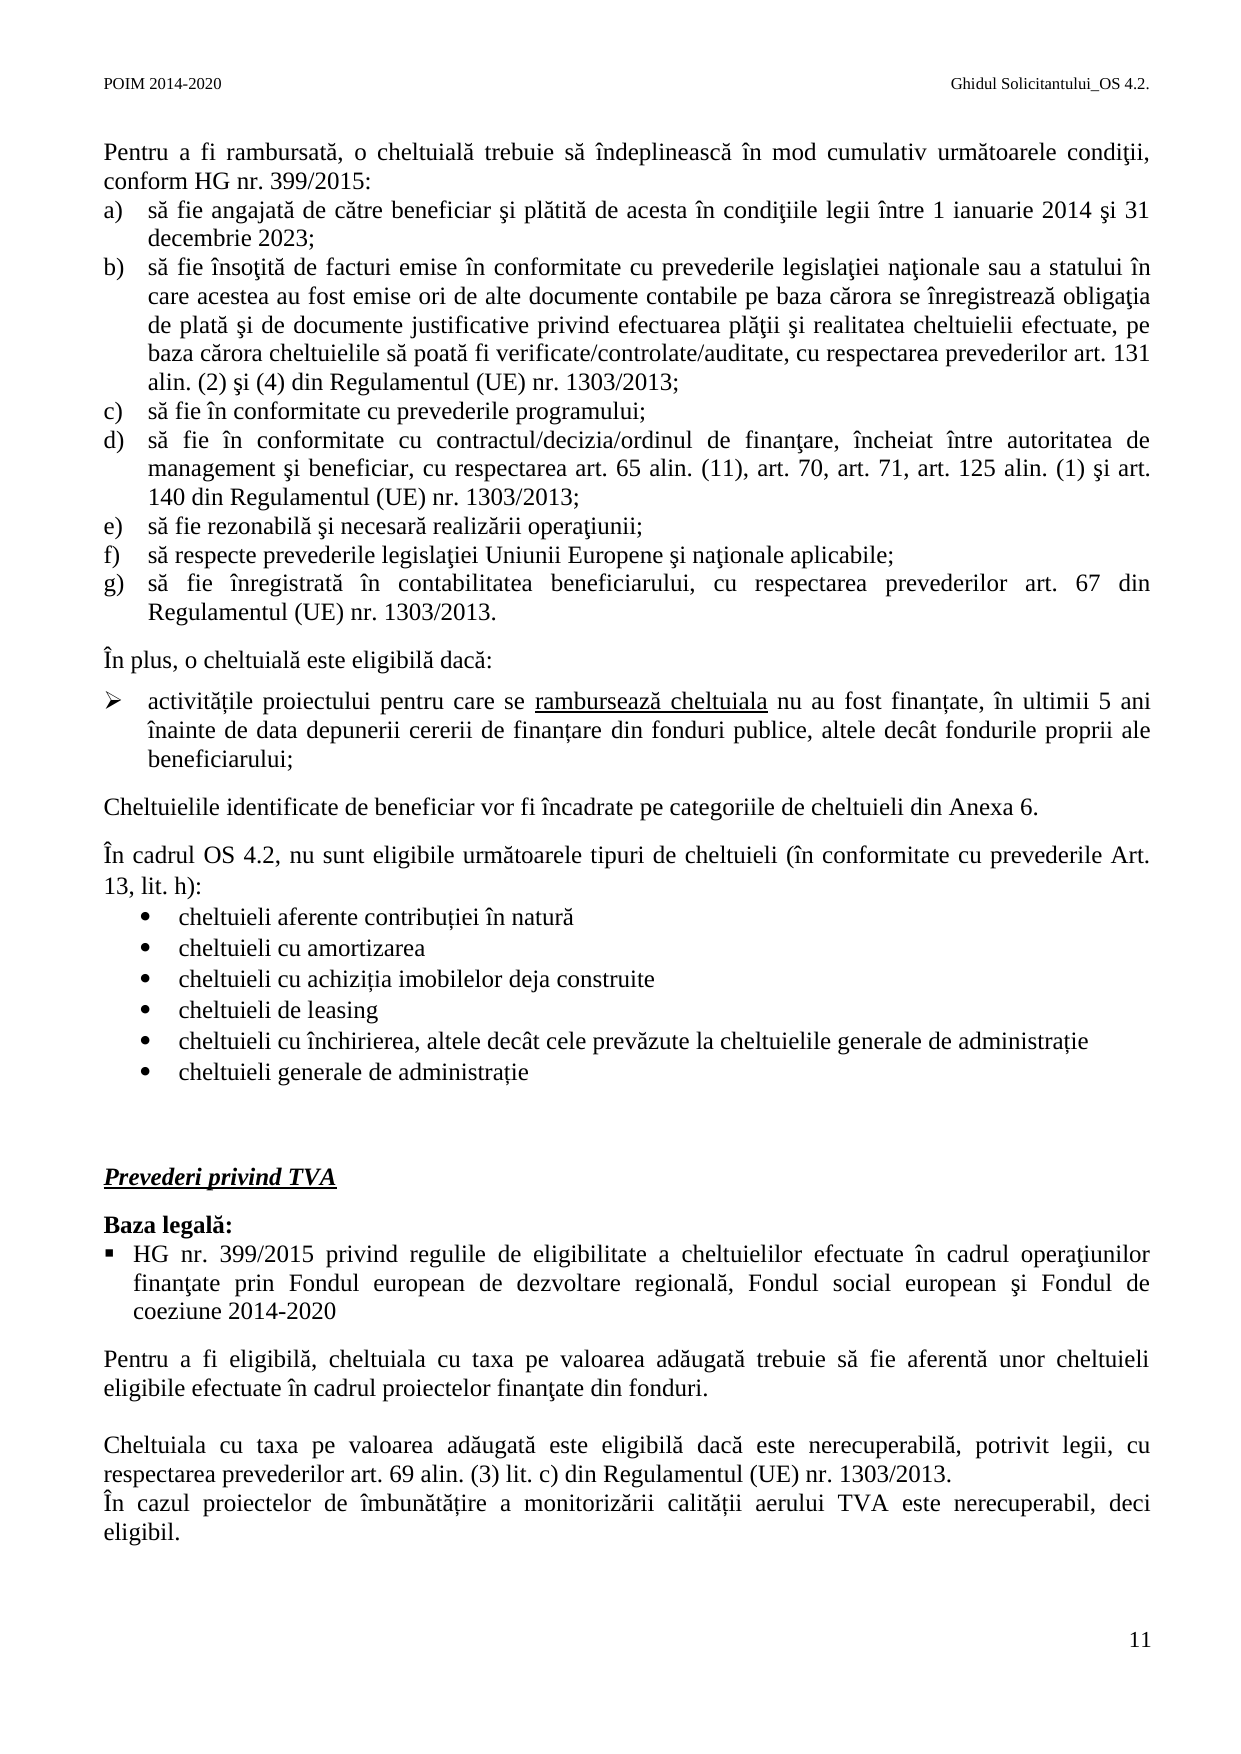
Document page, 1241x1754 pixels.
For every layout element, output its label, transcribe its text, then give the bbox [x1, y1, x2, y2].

list să fie în conformitate cu prevederile programului; [103, 396, 1152, 425]
list să fie în conformitate cu contractul/decizia/ordinul de finanţare, încheiat între autoritatea de management şi beneficiar, cu respectarea art. 65 alin. (11), art. 70, art. 71, art. 125 alin. (1) şi art. 140 din Regulamentul (UE) nr. 1303/2013; [103, 425, 1152, 511]
list să fie angajată de către beneficiar şi plătită de acesta în condiţiile legii între 1 ianuarie 2014 şi 31 decembrie 2023; [103, 195, 1152, 252]
text Cheltuiala cu taxa pe valoarea adăugată este eligibilă dacă este nerecuperabilă, potrivit legii, cu respectarea prevederilor art. 69 alin. (3) lit. c) din Regulamentul (UE) nr. 1303/2013. [103, 1431, 1152, 1488]
list cheltuieli cu achiziția imobilelor deja construite [141, 964, 1152, 993]
list HG nr. 399/2015 privind regulile de eligibilitate a cheltuielilor efectuate în cadrul operaţiunilor finanţate prin Fondul european de dezvoltare regională, Fondul social european şi Fondul de coeziune 2014-2020 [103, 1239, 1152, 1325]
list cheltuieli generale de administrație [141, 1057, 1152, 1086]
list să fie rezonabilă şi necesară realizării operaţiunii; [103, 511, 1152, 540]
list să fie însoţită de facturi emise în conformitate cu prevederile legislaţiei naţionale sau a statului în care acestea au fost emise ori de alte documente contabile pe baza cărora se înregistrează obligaţia de plată şi de documente justificative privind efectuarea plăţii şi realitatea cheltuielii efectuate, pe baza cărora cheltuielile să poată fi verificate/controlate/auditate, cu respectarea prevederilor art. 131 alin. (2) şi (4) din Regulamentul (UE) nr. 1303/2013; [103, 252, 1152, 396]
text În plus, o cheltuială este eligibilă dacă: [103, 645, 1152, 674]
text În cazul proiectelor de îmbunătățire a monitorizării calității aerului TVA este nerecuperabil, deci eligibil. [103, 1488, 1152, 1546]
text Cheltuielile identificate de beneficiar vor fi încadrate pe categoriile de cheltuieli din Anexa 6. [103, 792, 1152, 821]
text Baza legală: [103, 1210, 1152, 1239]
list cheltuieli aferente contribuției în natură [141, 902, 1152, 931]
list activitățile proiectului pentru care se rambursează cheltuiala nu au fost finanțate, în ultimii 5 ani înainte de data depunerii cererii de finanțare din fonduri publice, altele decât fondurile proprii ale beneficiarului; [103, 686, 1152, 773]
list să respecte prevederile legislaţiei Uniunii Europene şi naţionale aplicabile; [103, 540, 1152, 568]
list cheltuieli cu amortizarea [141, 933, 1152, 962]
list să fie înregistrată în contabilitatea beneficiarului, cu respectarea prevederilor art. 67 din Regulamentul (UE) nr. 1303/2013. [103, 568, 1152, 626]
text În cadrul OS 4.2, nu sunt eligibile următoarele tipuri de cheltuieli (în conformitate cu prevederile Art. 13, lit. h): [103, 840, 1152, 899]
text Prevederi privind TVA [103, 1162, 1152, 1191]
text Pentru a fi eligibilă, cheltuiala cu taxa pe valoarea adăugată trebuie să fie aferentă unor cheltuieli eligibile efectuate în cadrul proiectelor finanţate din fonduri. [103, 1344, 1152, 1402]
list cheltuieli cu închirierea, altele decât cele prevăzute la cheltuielile generale de administrație [141, 1026, 1152, 1055]
text Pentru a fi rambursată, o cheltuială trebuie să îndeplinească în mod cumulativ următoarele condiţii, conform HG nr. 399/2015: [103, 137, 1152, 195]
list cheltuieli de leasing [141, 995, 1152, 1024]
